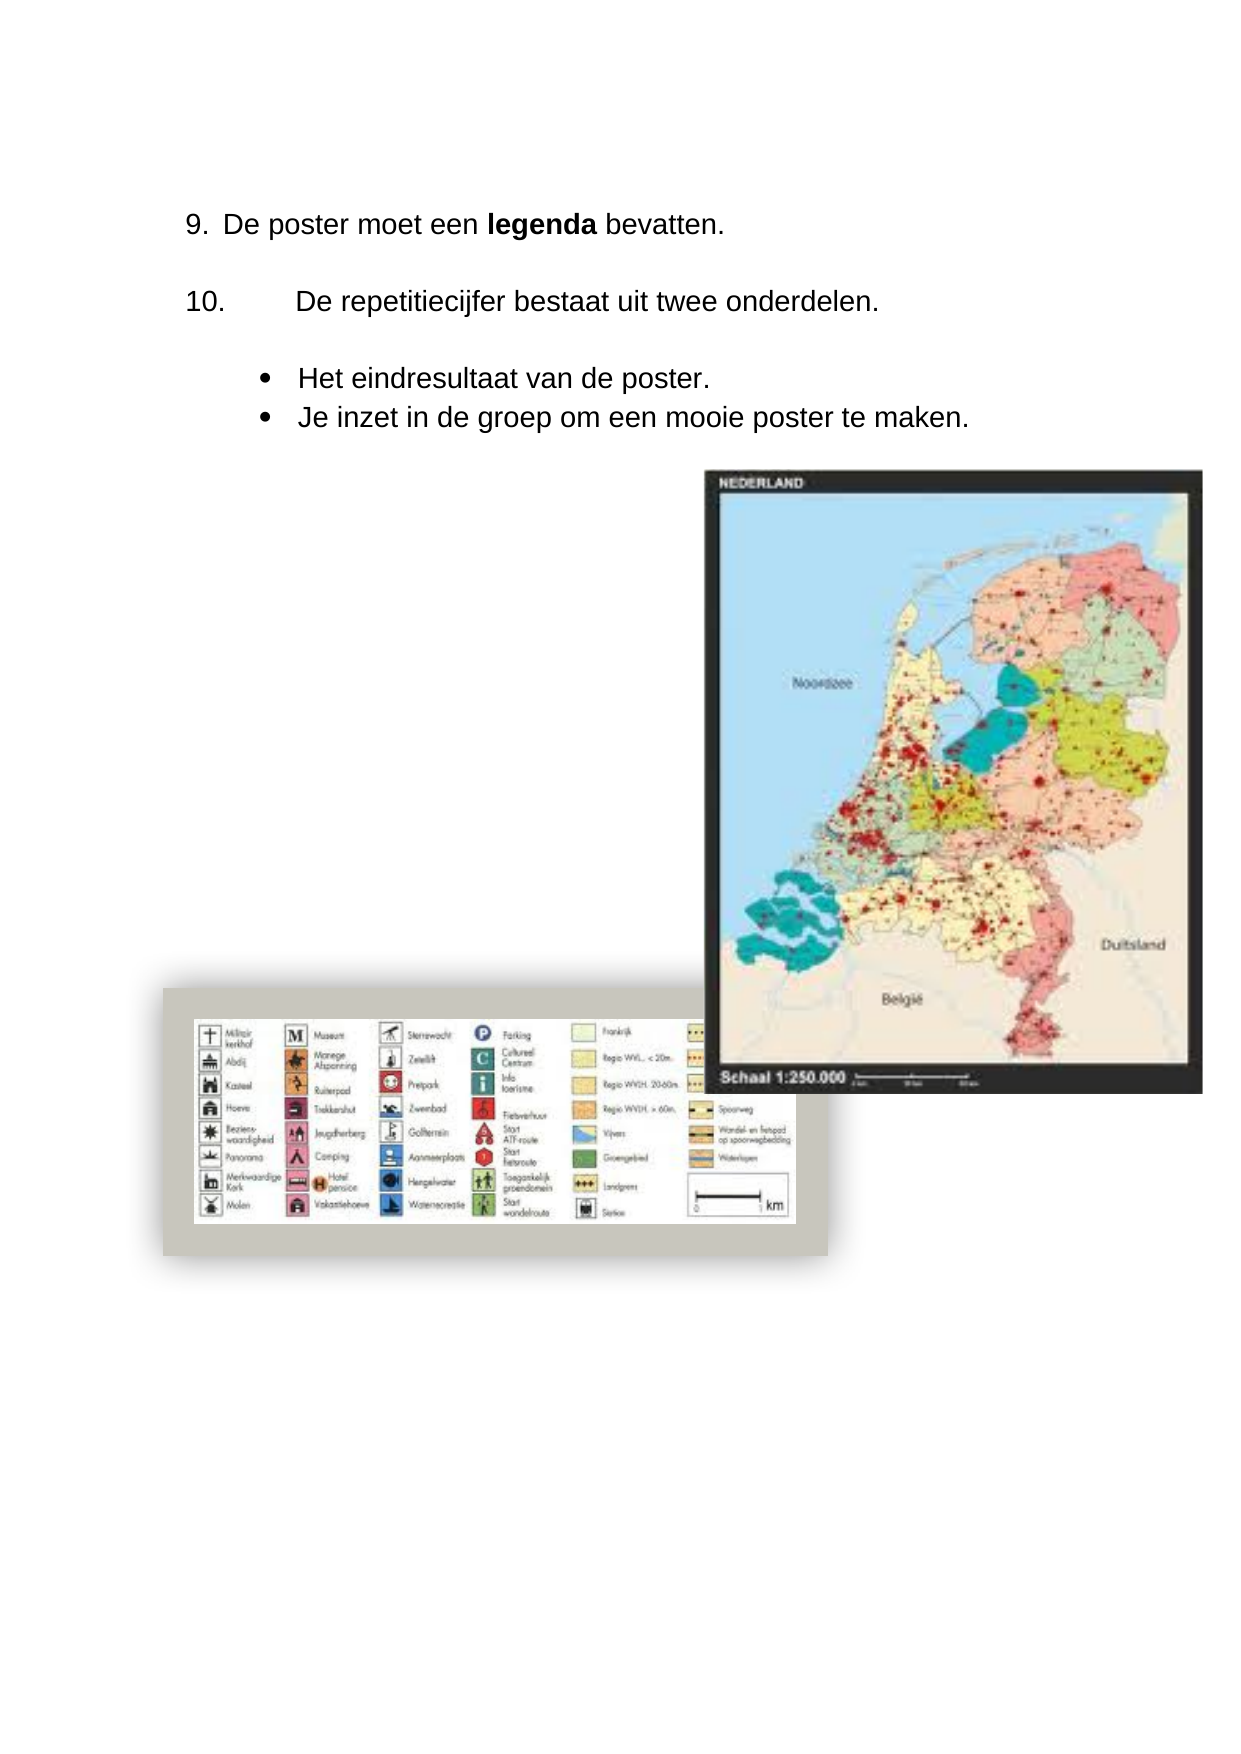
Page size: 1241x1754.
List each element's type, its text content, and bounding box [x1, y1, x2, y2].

list De repetitiecijfer bestaat uit twee onderdelen. [185, 284, 1093, 318]
list Je inzet in de groep om een mooie poster te maken. [260, 400, 1093, 434]
picture [194, 469, 1203, 1224]
list De poster moet een legenda bevatten. [185, 207, 1093, 241]
list Het eindresultaat van de poster. [260, 361, 1093, 395]
